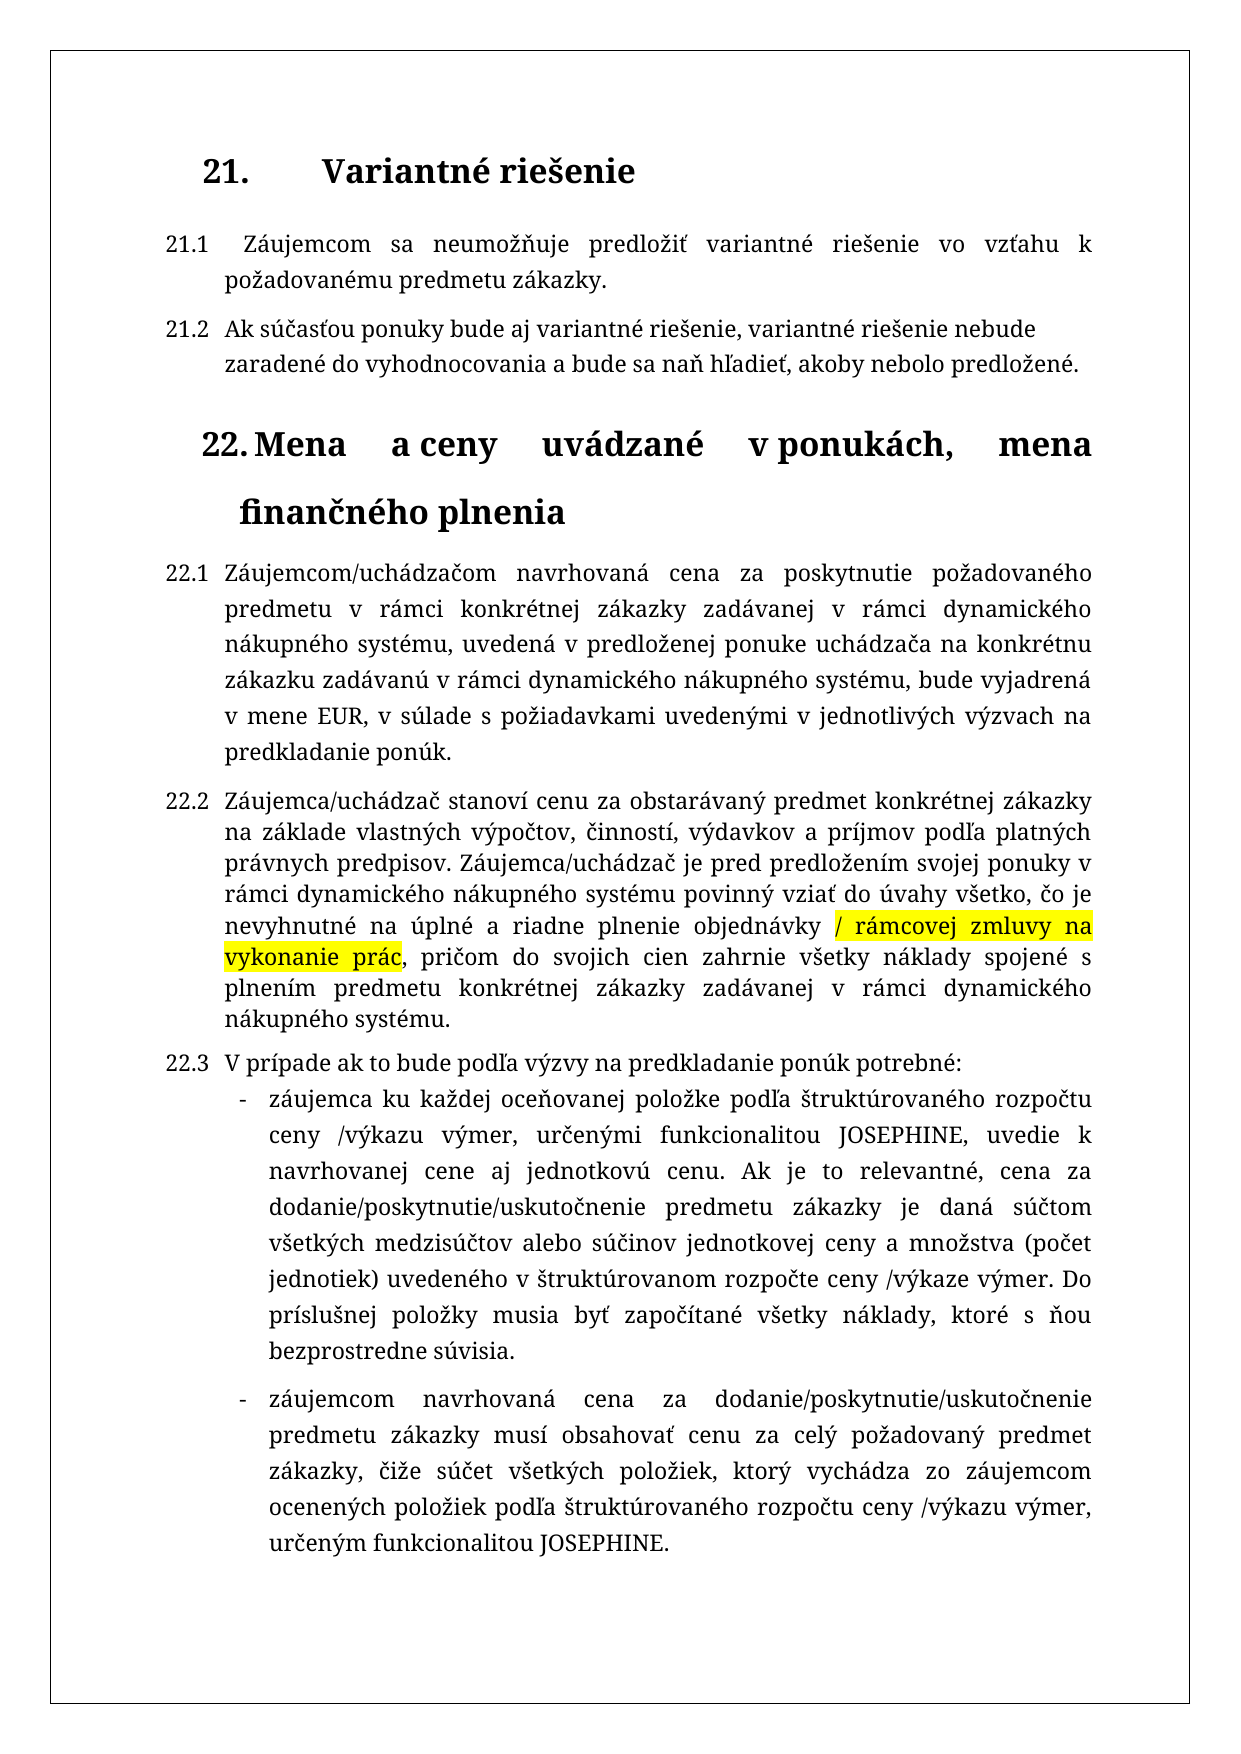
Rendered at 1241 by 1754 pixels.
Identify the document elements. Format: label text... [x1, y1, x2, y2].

text 21.1 Záujemcom sa neumožňuje predložiť variantné riešenie vo vzťahu k požadovanému predmetu zákazky. [165, 228, 1093, 295]
text 22.2 Záujemca/uchádzač stanoví cenu za obstarávaný predmet konkrétnej zákazky na základe vlastných výpočtov, činností, výdavkov a príjmov podľa platných právnych predpisov. Záujemca/uchádzač je pred predložením svojej ponuky v rámci dynamického nákupného systému povinný vziať do úvahy všetko, čo je nevyhnutné na úplné a riadne plnenie objednávky / rámcovej zmluvy na vykonanie prác, pričom do svojich cien zahrnie všetky náklady spojené s plnením predmetu konkrétnej zákazky zadávanej v rámci dynamického nákupného systému. [165, 785, 1093, 1035]
text 22.3 V prípade ak to bude podľa výzvy na predkladanie ponúk potrebné: [165, 1047, 1093, 1078]
text - záujemca ku každej oceňovanej položke podľa štruktúrovaného rozpočtu ceny /výkazu výmer, určenými funkcionalitou JOSEPHINE, uvedie k navrhovanej cene aj jednotkovú cenu. Ak je to relevantné, cena za dodanie/poskytnutie/uskutočnenie predmetu zákazky je daná súčtom všetkých medzisúčtov alebo súčinov jednotkovej ceny a množstva (počet jednotiek) uvedeného v štruktúrovanom rozpočte ceny /výkaze výmer. Do príslušnej položky musia byť započítané všetky náklady, ktoré s ňou bezprostredne súvisia. [239, 1083, 1093, 1366]
text - záujemcom navrhovaná cena za dodanie/poskytnutie/uskutočnenie predmetu zákazky musí obsahovať cenu za celý požadovaný predmet zákazky, čiže súčet všetkých položiek, ktorý vychádza zo záujemcom ocenených položiek podľa štruktúrovaného rozpočtu ceny /výkazu výmer, určeným funkcionalitou JOSEPHINE. [239, 1383, 1093, 1558]
text 22.1 Záujemcom/uchádzačom navrhovaná cena za poskytnutie požadovaného predmetu v rámci konkrétnej zákazky zadávanej v rámci dynamického nákupného systému, uvedená v predloženej ponuke uchádzača na konkrétnu zákazku zadávanú v rámci dynamického nákupného systému, bude vyjadrená v mene EUR, v súlade s požiadavkami uvedenými v jednotlivých výzvach na predkladanie ponúk. [165, 557, 1093, 767]
subtitle Mena a ceny uvádzané v ponukách, mena finančného plnenia [202, 420, 1093, 534]
text 21.2 Ak súčasťou ponuky bude aj variantné riešenie, variantné riešenie nebude zaradené do vyhodnocovania a bude sa naň hľadieť, akoby nebolo predložené. [165, 312, 1093, 380]
subtitle Variantné riešenie [203, 147, 1093, 193]
